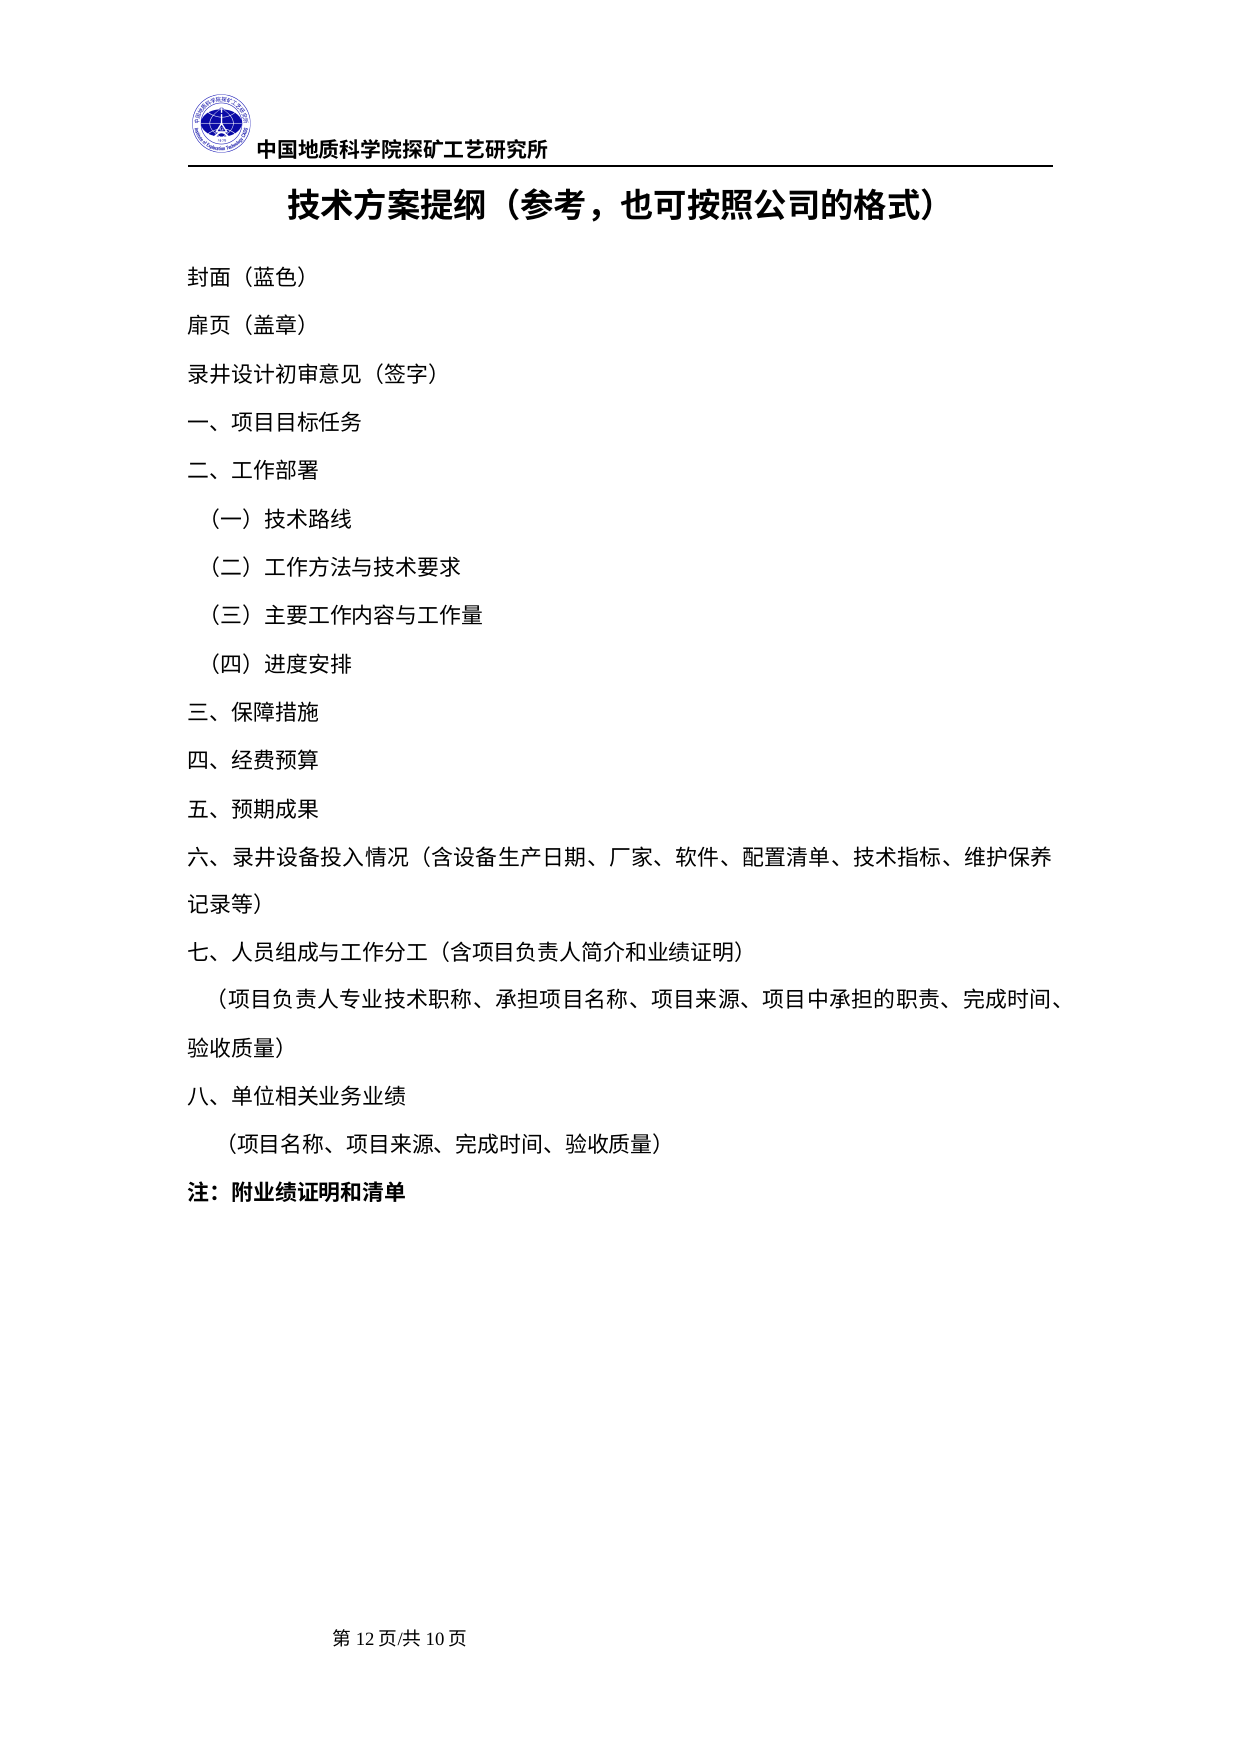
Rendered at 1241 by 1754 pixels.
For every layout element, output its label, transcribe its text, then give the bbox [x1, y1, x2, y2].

text （项目负责人专业技术职称、承担项目名称、项目来源、项目中承担的职责、完成时间、验收质量） [187, 982, 1053, 1063]
text 四、经费预算 [187, 743, 1053, 775]
text 三、保障措施 [187, 694, 1053, 727]
text 注：附业绩证明和清单 [187, 1175, 1053, 1207]
text 技术方案提纲（参考，也可按照公司的格式） [187, 171, 1053, 236]
text 八、单位相关业务业绩 [187, 1079, 1053, 1111]
text 六、录井设备投入情况（含设备生产日期、厂家、软件、配置清单、技术指标、维护保养记录等） [187, 839, 1053, 919]
text （一）技术路线 [187, 501, 1053, 534]
text 录井设计初审意见（签字） [187, 356, 1053, 389]
text （四）进度安排 [187, 646, 1053, 679]
text （项目名称、项目来源、完成时间、验收质量） [187, 1127, 1053, 1159]
text 七、人员组成与工作分工（含项目负责人简介和业绩证明） [187, 934, 1053, 966]
text 二、工作部署 [187, 453, 1053, 485]
text 扉页（盖章） [187, 308, 1053, 340]
text （二）工作方法与技术要求 [187, 549, 1053, 582]
text 五、预期成果 [187, 791, 1053, 824]
text 封面（蓝色） [187, 259, 1053, 292]
picture [187, 88, 257, 158]
text 一、项目目标任务 [187, 404, 1053, 437]
text （三）主要工作内容与工作量 [187, 598, 1053, 630]
